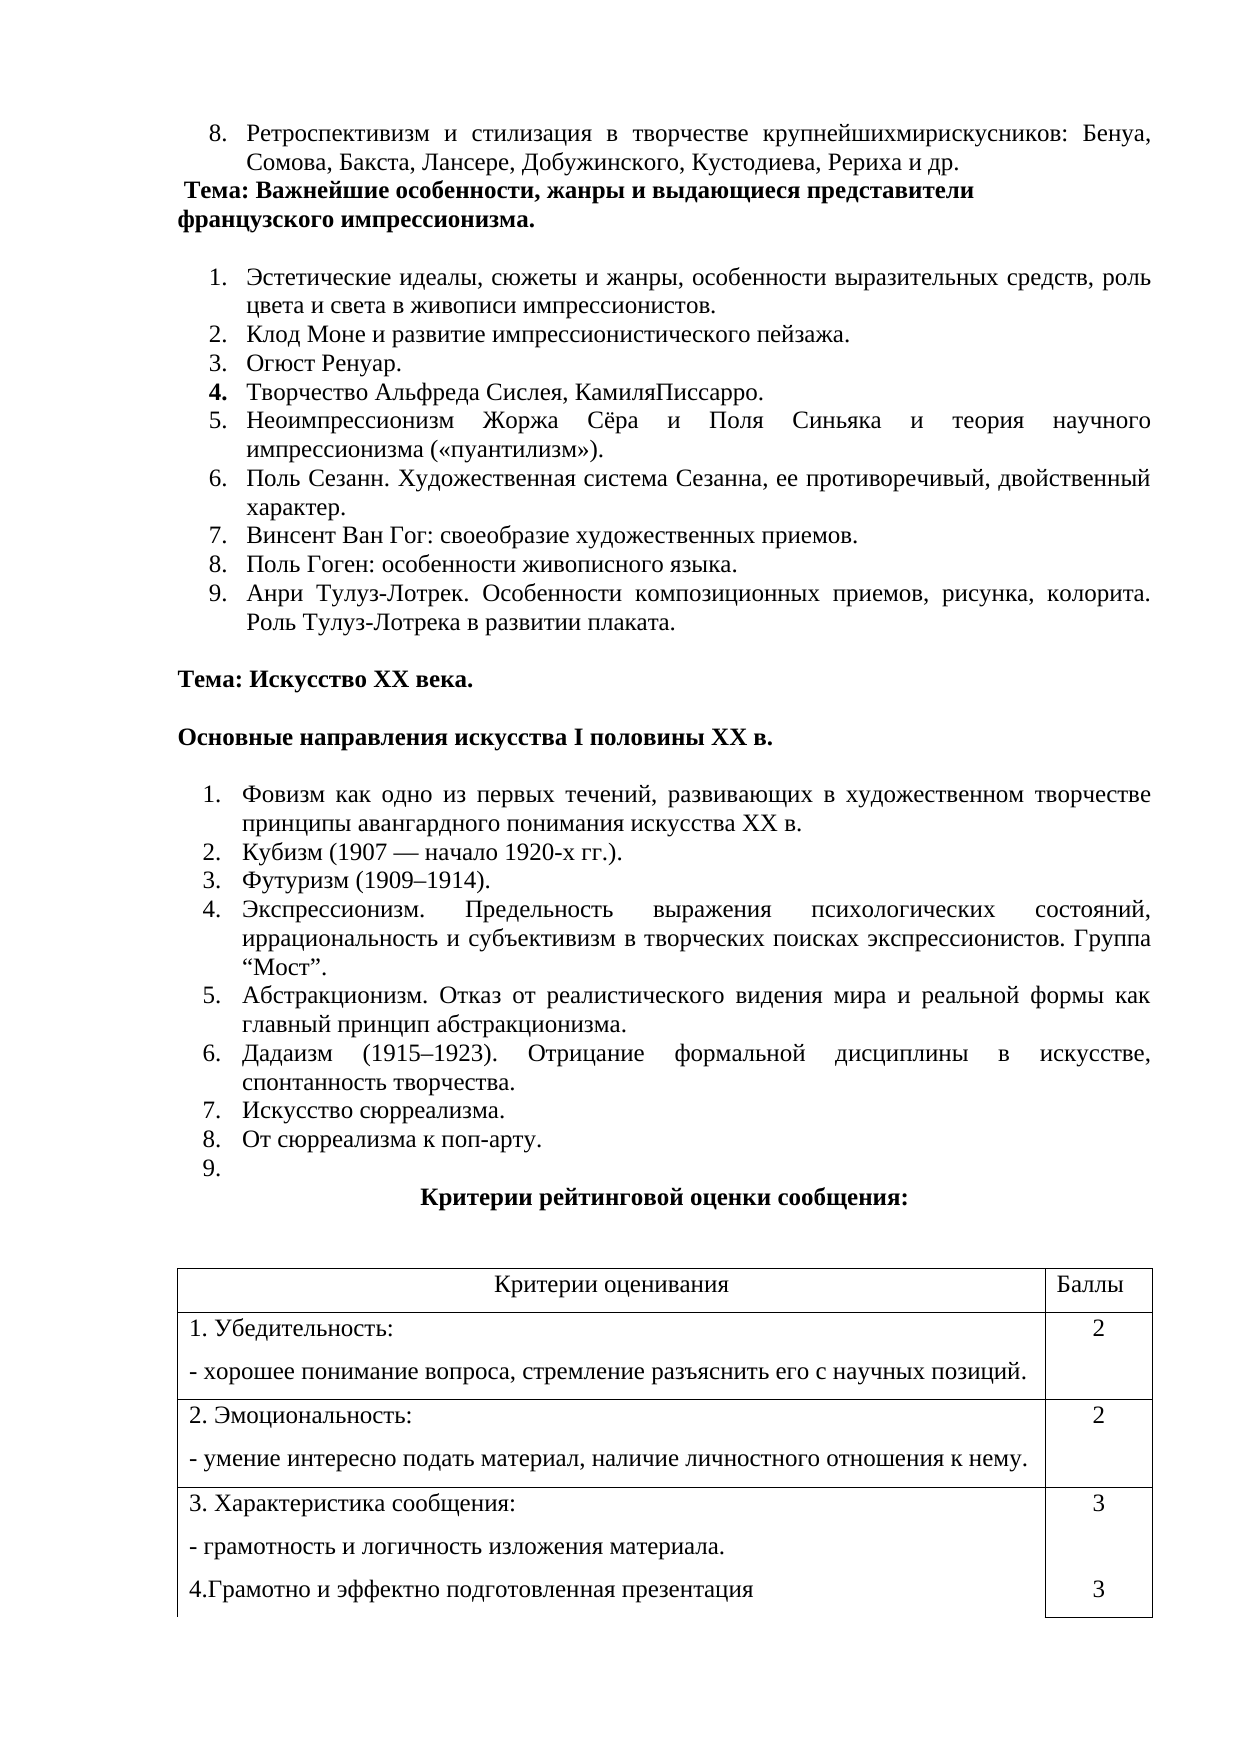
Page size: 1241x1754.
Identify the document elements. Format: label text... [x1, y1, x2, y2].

list Ретроспективизм и стилизация в творчестве крупнейшихмирискусников: Бенуа, Сомова, Бакста, Лансере, Добужинского, Кустодиева, Рериха и др. [208, 118, 1152, 176]
list Дадаизм (1915–1923). Отрицание формальной дисциплины в искусстве, спонтанность творчества. [202, 1038, 1152, 1096]
list Футуризм (1909–1914). [202, 866, 1152, 894]
list Кубизм (1907 — начало 1920-х гг.). [202, 837, 1152, 866]
table_cell 1. Убедительность: - хорошее понимание вопроса, стремление разъяснить его с научных позиций. [178, 1313, 1045, 1399]
text Основные направления искусства I половины ХХ в. [177, 722, 1152, 751]
list Клод Моне и развитие импрессионистического пейзажа. [208, 319, 1152, 348]
list Винсент Ван Гог: своеобразие художественных приемов. [208, 521, 1152, 549]
text Тема: Искусство ХХ века. [177, 664, 1152, 693]
text французского импрессионизма. [177, 204, 1152, 233]
table_cell 3 3 [1046, 1488, 1152, 1617]
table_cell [178, 1488, 1045, 1617]
list Поль Сезанн. Художественная система Сезанна, ее противоречивый, двойственный характер. [208, 463, 1152, 521]
table_header Баллы [1046, 1269, 1152, 1312]
list Огюст Ренуар. [208, 348, 1152, 377]
list Фовизм как одно из первых течений, развивающих в художественном творчестве принципы авангардного понимания искусства ХХ в. [202, 779, 1152, 837]
text Критерии рейтинговой оценки сообщения: [177, 1182, 1152, 1211]
text Тема: Важнейшие особенности, жанры и выдающиеся представители [177, 176, 1152, 204]
list Абстракционизм. Отказ от реалистического видения мира и реальной формы как главный принцип абстракционизма. [202, 981, 1152, 1038]
list Искусство сюрреализма. [202, 1096, 1152, 1124]
list Эстетические идеалы, сюжеты и жанры, особенности выразительных средств, роль цвета и света в живописи импрессионистов. [208, 262, 1152, 319]
list Творчество Альфреда Сислея, КамиляПиссарро. [208, 377, 1152, 406]
list От сюрреализма к поп-арту. [202, 1124, 1152, 1153]
list Экспрессионизм. Предельность выражения психологических состояний, иррациональность и субъективизм в творческих поисках экспрессионистов. Группа “Мост”. [202, 894, 1152, 981]
table_cell 2 [1046, 1313, 1152, 1399]
list Неоимпрессионизм Жоржа Сёра и Поля Синьяка и теория научного импрессионизма («пуантилизм»). [208, 406, 1152, 463]
table_cell 2. Эмоциональность: - умение интересно подать материал, наличие личностного отношения к нему. [178, 1400, 1045, 1487]
table_cell 2 [1046, 1400, 1152, 1487]
list Анри Тулуз-Лотрек. Особенности композиционных приемов, рисунка, колорита. Роль Тулуз-Лотрека в развитии плаката. [208, 578, 1152, 636]
list Поль Гоген: особенности живописного языка. [208, 549, 1152, 578]
table_header Критерии оценивания [178, 1269, 1045, 1312]
